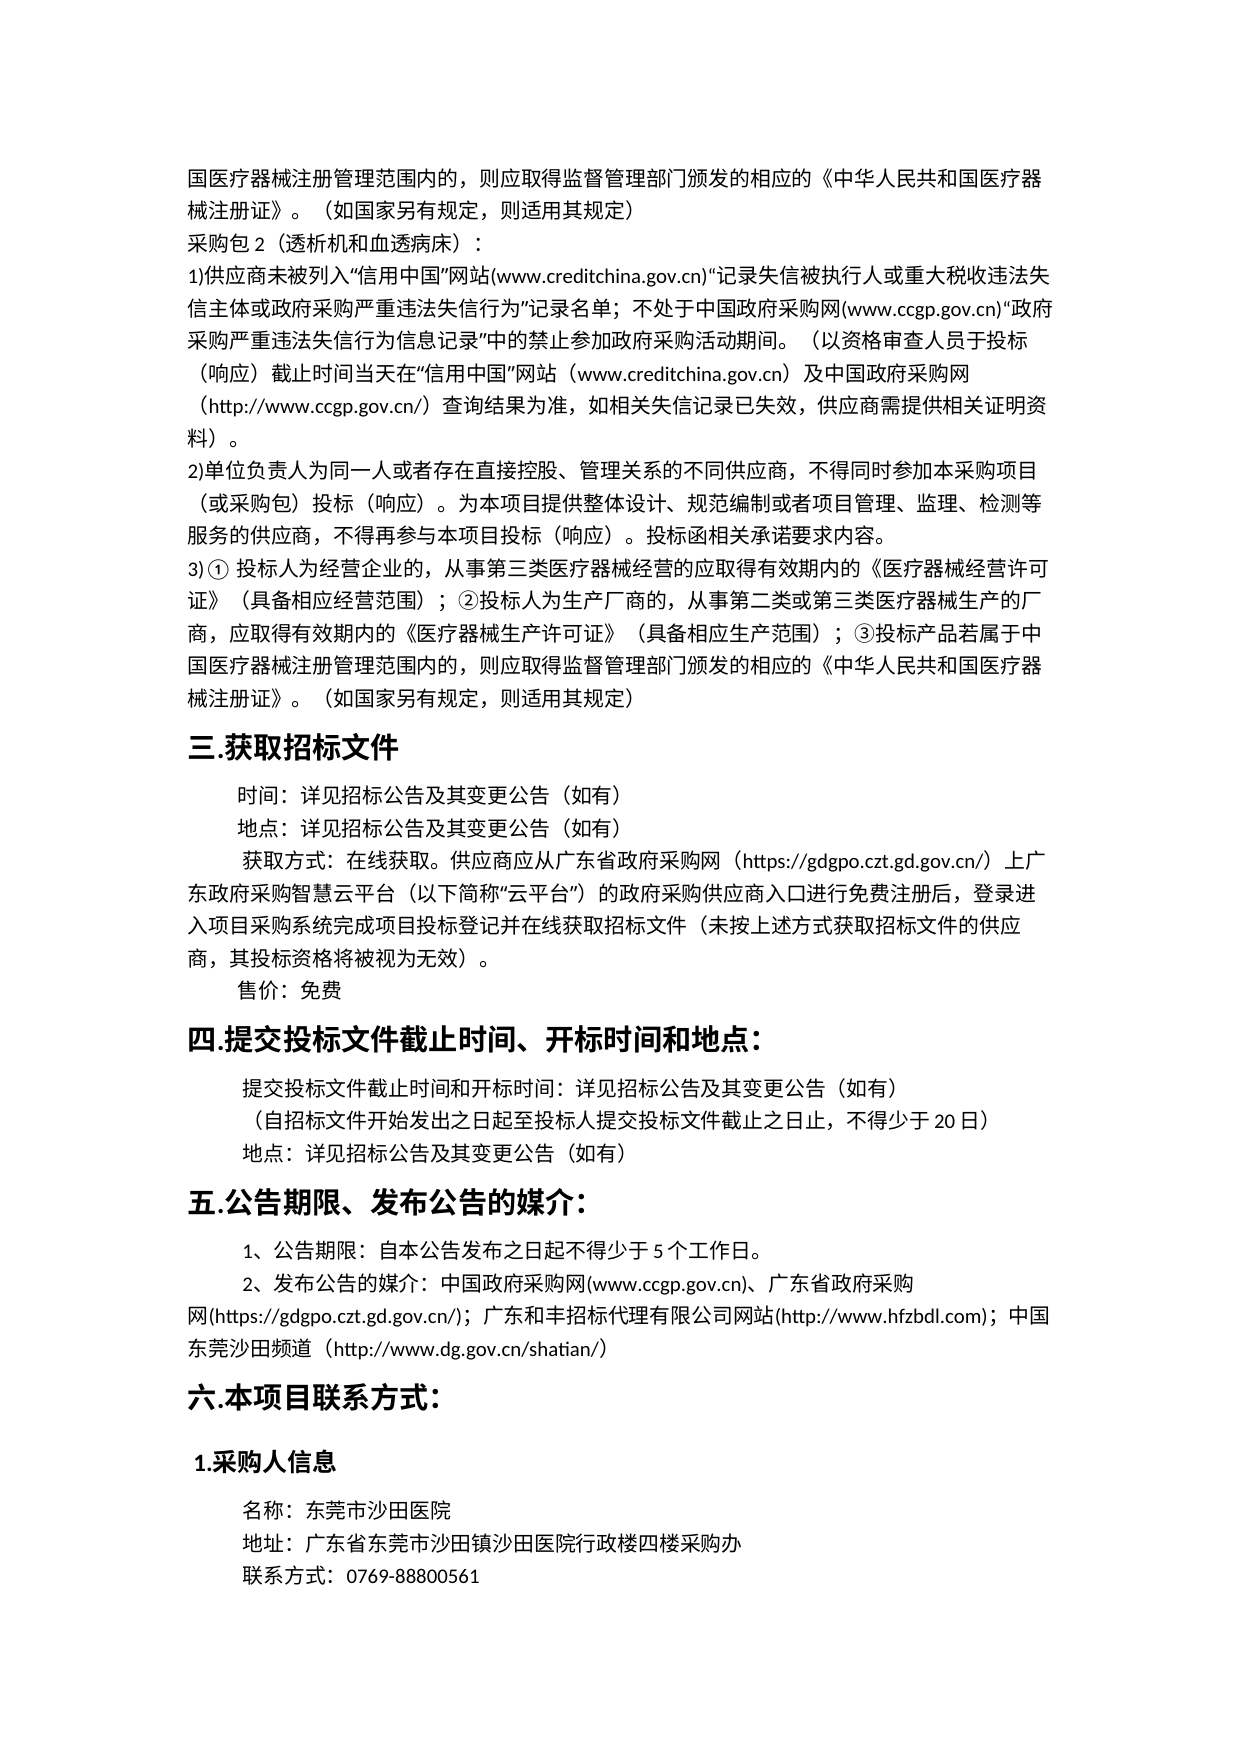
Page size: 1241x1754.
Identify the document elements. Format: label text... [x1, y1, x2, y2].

text 采购包2（透析机和血透病床）： [187, 227, 1053, 259]
text 三.获取招标文件 [187, 714, 1053, 779]
text 六.本项目联系方式： [187, 1364, 1053, 1429]
text 地点：详见招标公告及其变更公告（如有） [187, 1137, 1053, 1169]
text （自招标文件开始发出之日起至投标人提交投标文件截止之日止，不得少于20日） [187, 1104, 1053, 1137]
text 时间：详见招标公告及其变更公告（如有） [187, 779, 1053, 812]
text 2)单位负责人为同一人或者存在直接控股、管理关系的不同供应商，不得同时参加本采购项目（或采购包）投标（响应）。为本项目提供整体设计、规范编制或者项目管理、监理、检测等服务的供应商，不得再参与本项目投标（响应）。投标函相关承诺要求内容。 [187, 454, 1053, 552]
text 1.采购人信息 [187, 1429, 1053, 1494]
text 获取方式：在线获取。供应商应从广东省政府采购网（https://gdgpo.czt.gd.gov.cn/）上广东政府采购智慧云平台（以下简称“云平台”）的政府采购供应商入口进行免费注册后，登录进入项目采购系统完成项目投标登记并在线获取招标文件（未按上述方式获取招标文件的供应商，其投标资格将被视为无效）。 [187, 844, 1053, 974]
text 2、发布公告的媒介：中国政府采购网(www.ccgp.gov.cn)、广东省政府采购网(https://gdgpo.czt.gd.gov.cn/)；广东和丰招标代理有限公司网站(http://www.hfzbdl.com)；中国东莞沙田频道（http://www.dg.gov.cn/shatian/） [187, 1267, 1053, 1364]
text 地点：详见招标公告及其变更公告（如有） [187, 812, 1053, 844]
text 四.提交投标文件截止时间、开标时间和地点： [187, 1007, 1053, 1072]
text 五.公告期限、发布公告的媒介： [187, 1169, 1053, 1234]
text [187, 162, 1053, 227]
text 提交投标文件截止时间和开标时间：详见招标公告及其变更公告（如有） [187, 1072, 1053, 1104]
text 1、公告期限：自本公告发布之日起不得少于5个工作日。 [187, 1234, 1053, 1267]
text 名称：东莞市沙田医院 [187, 1494, 1053, 1527]
text 售价：免费 [187, 974, 1053, 1007]
text 联系方式：0769-88800561 [187, 1559, 1053, 1592]
text 地址：广东省东莞市沙田镇沙田医院行政楼四楼采购办 [187, 1527, 1053, 1559]
